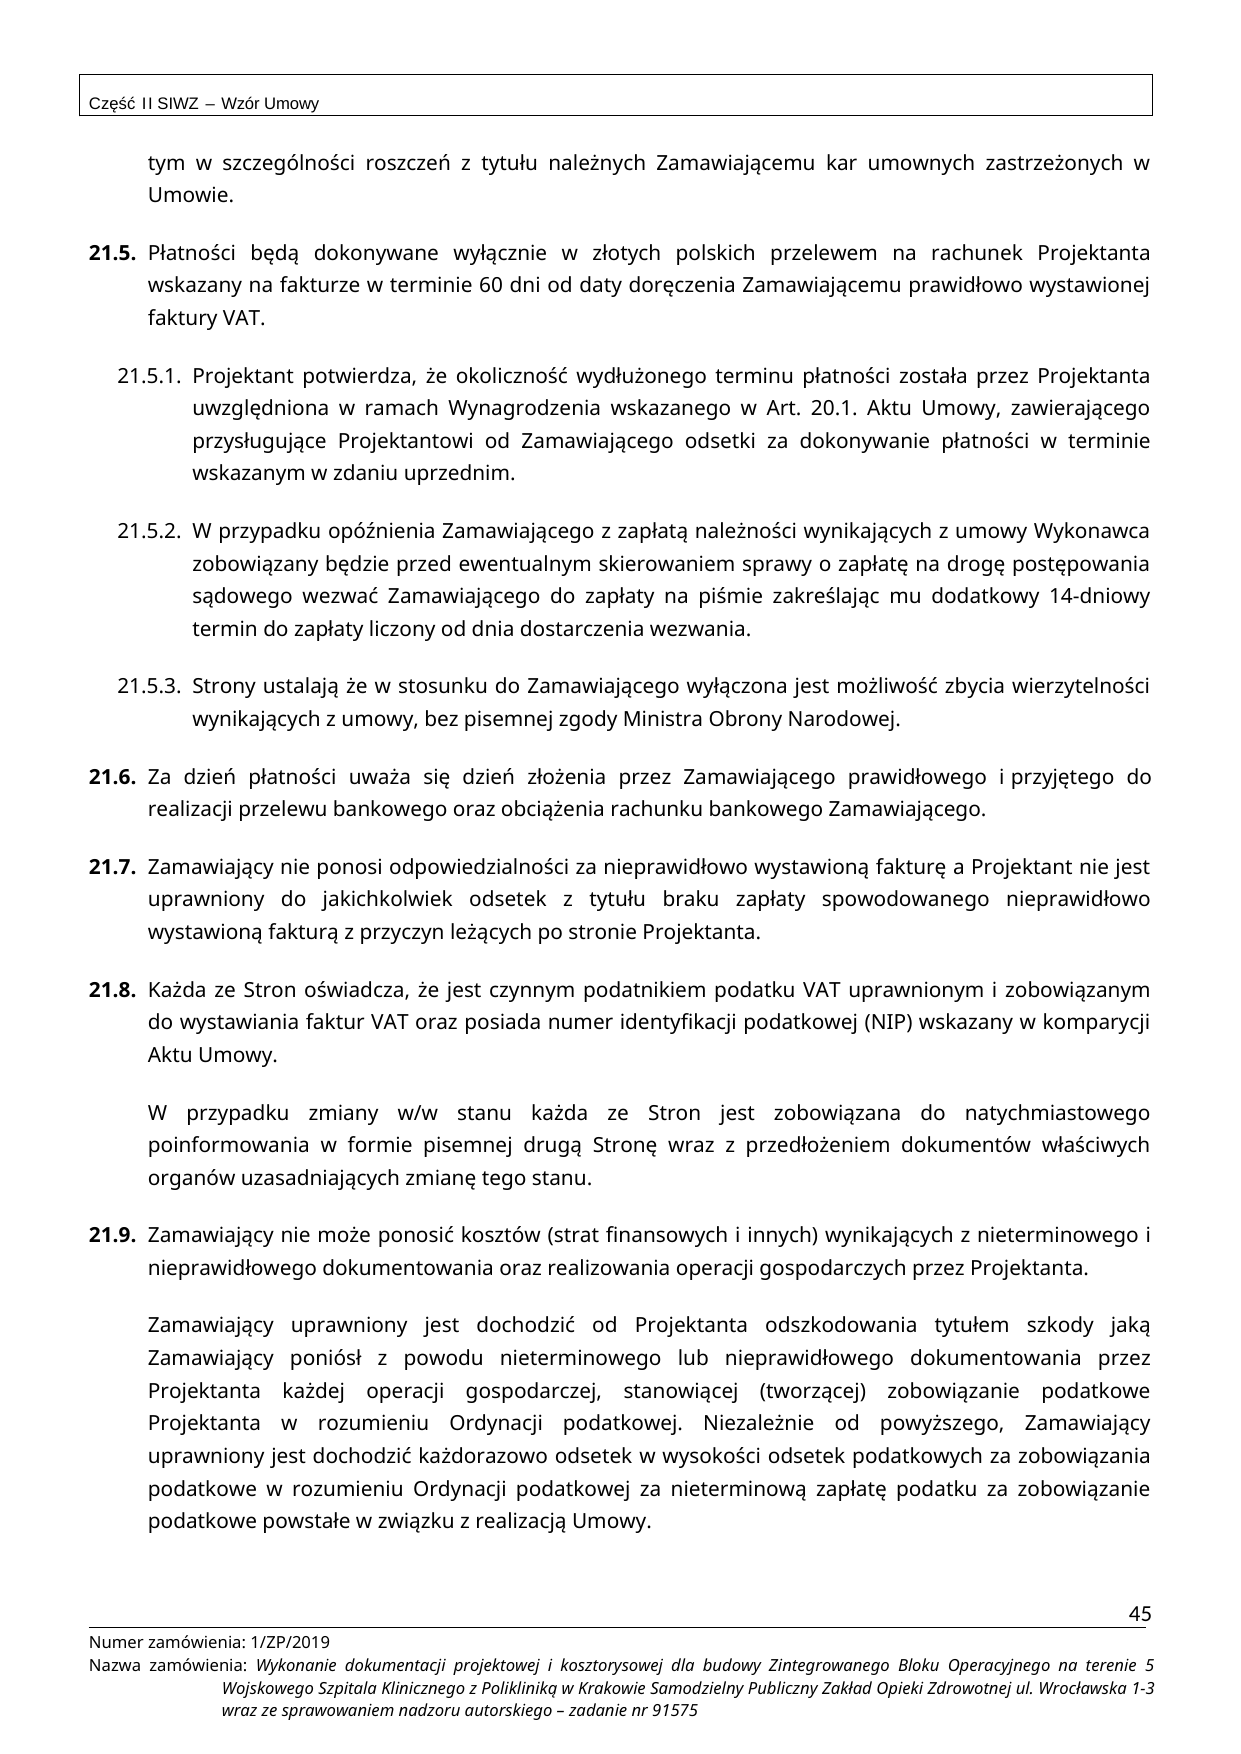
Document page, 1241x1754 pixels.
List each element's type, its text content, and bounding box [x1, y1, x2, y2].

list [89, 148, 1152, 209]
text W przypadku zmiany w/w stanu każda ze Stron jest zobowiązana do natychmiastowego poinformowania w formie pisemnej drugą Stronę wraz z przedłożeniem dokumentów właściwych organów uzasadniających zmianę tego stanu. [148, 1098, 1152, 1191]
list Projektant potwierdza, że okoliczność wydłużonego terminu płatności została przez Projektanta uwzględniona w ramach Wynagrodzenia wskazanego w Art. 20.1. Aktu Umowy, zawierającego przysługujące Projektantowi od Zamawiającego odsetki za dokonywanie płatności w terminie wskazanym w zdaniu uprzednim. [117, 361, 1152, 487]
list Zamawiający nie może ponosić kosztów (strat finansowych i innych) wynikających z nieterminowego i nieprawidłowego dokumentowania oraz realizowania operacji gospodarczych przez Projektanta. [89, 1220, 1152, 1281]
list Zamawiający nie ponosi odpowiedzialności za nieprawidłowo wystawioną fakturę a Projektant nie jest uprawniony do jakichkolwiek odsetek z tytułu braku zapłaty spowodowanego nieprawidłowo wystawioną fakturą z przyczyn leżących po stronie Projektanta. [89, 852, 1152, 946]
list Za dzień płatności uważa się dzień złożenia przez Zamawiającego prawidłowego i przyjętego do realizacji przelewu bankowego oraz obciążenia rachunku bankowego Zamawiającego. [89, 762, 1152, 823]
text Zamawiający uprawniony jest dochodzić od Projektanta odszkodowania tytułem szkody jaką Zamawiający poniósł z powodu nieterminowego lub nieprawidłowego dokumentowania przez Projektanta każdej operacji gospodarczej, stanowiącej (tworzącej) zobowiązanie podatkowe Projektanta w rozumieniu Ordynacji podatkowej. Niezależnie od powyższego, Zamawiający uprawniony jest dochodzić każdorazowo odsetek w wysokości odsetek podatkowych za zobowiązania podatkowe w rozumieniu Ordynacji podatkowej za nieterminową zapłatę podatku za zobowiązanie podatkowe powstałe w związku z realizacją Umowy. [148, 1311, 1152, 1535]
list W przypadku opóźnienia Zamawiającego z zapłatą należności wynikających z umowy Wykonawca zobowiązany będzie przed ewentualnym skierowaniem sprawy o zapłatę na drogę postępowania sądowego wezwać Zamawiającego do zapłaty na piśmie zakreślając mu dodatkowy 14-dniowy termin do zapłaty liczony od dnia dostarczenia wezwania. [117, 516, 1152, 642]
list Strony ustalają że w stosunku do Zamawiającego wyłączona jest możliwość zbycia wierzytelności wynikających z umowy, bez pisemnej zgody Ministra Obrony Narodowej. [117, 672, 1152, 733]
list Każda ze Stron oświadcza, że jest czynnym podatnikiem podatku VAT uprawnionym i zobowiązanym do wystawiania faktur VAT oraz posiada numer identyfikacji podatkowej (NIP) wskazany w komparycji Aktu Umowy. [89, 975, 1152, 1068]
list Płatności będą dokonywane wyłącznie w złotych polskich przelewem na rachunek Projektanta wskazany na fakturze w terminie 60 dni od daty doręczenia Zamawiającemu prawidłowo wystawionej faktury VAT. [89, 238, 1152, 332]
